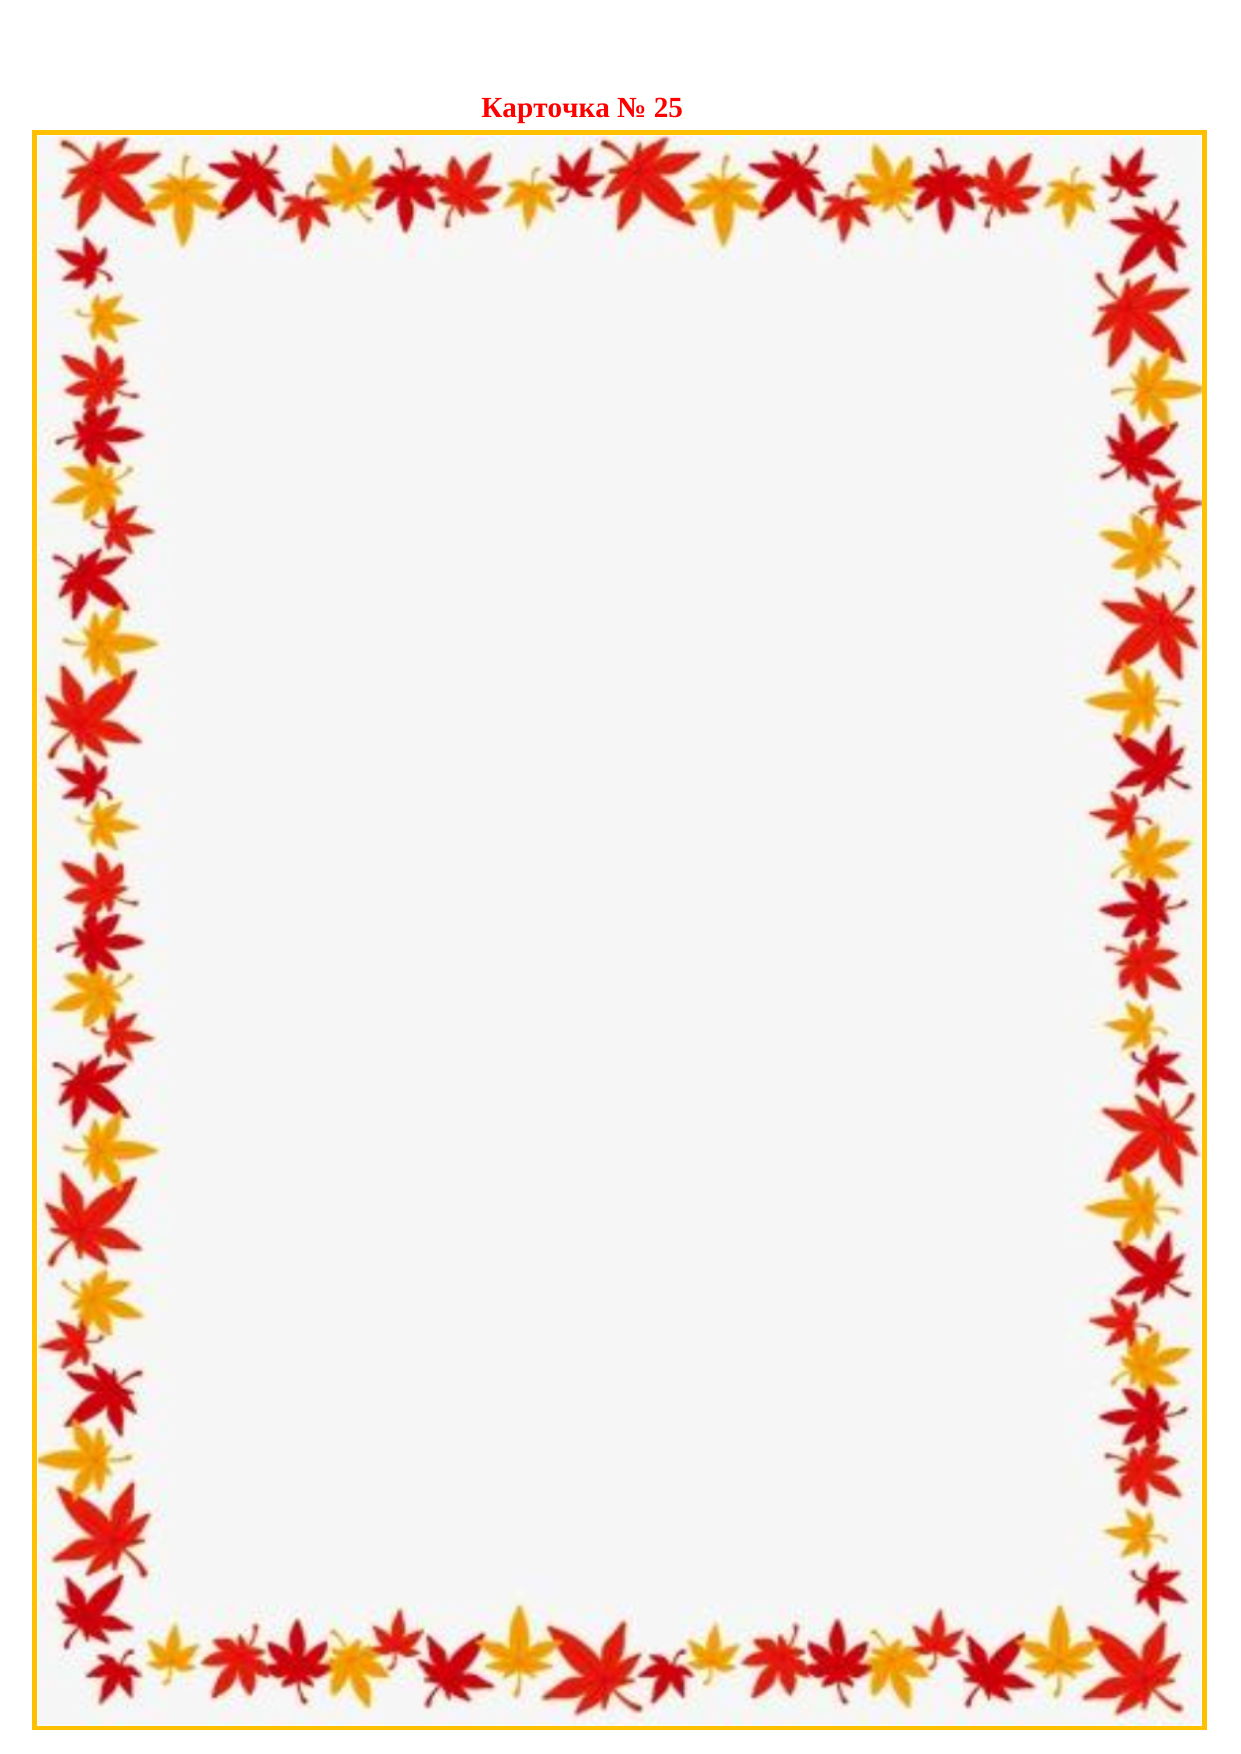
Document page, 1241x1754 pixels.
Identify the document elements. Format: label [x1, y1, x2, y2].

picture [39, 137, 1200, 1724]
